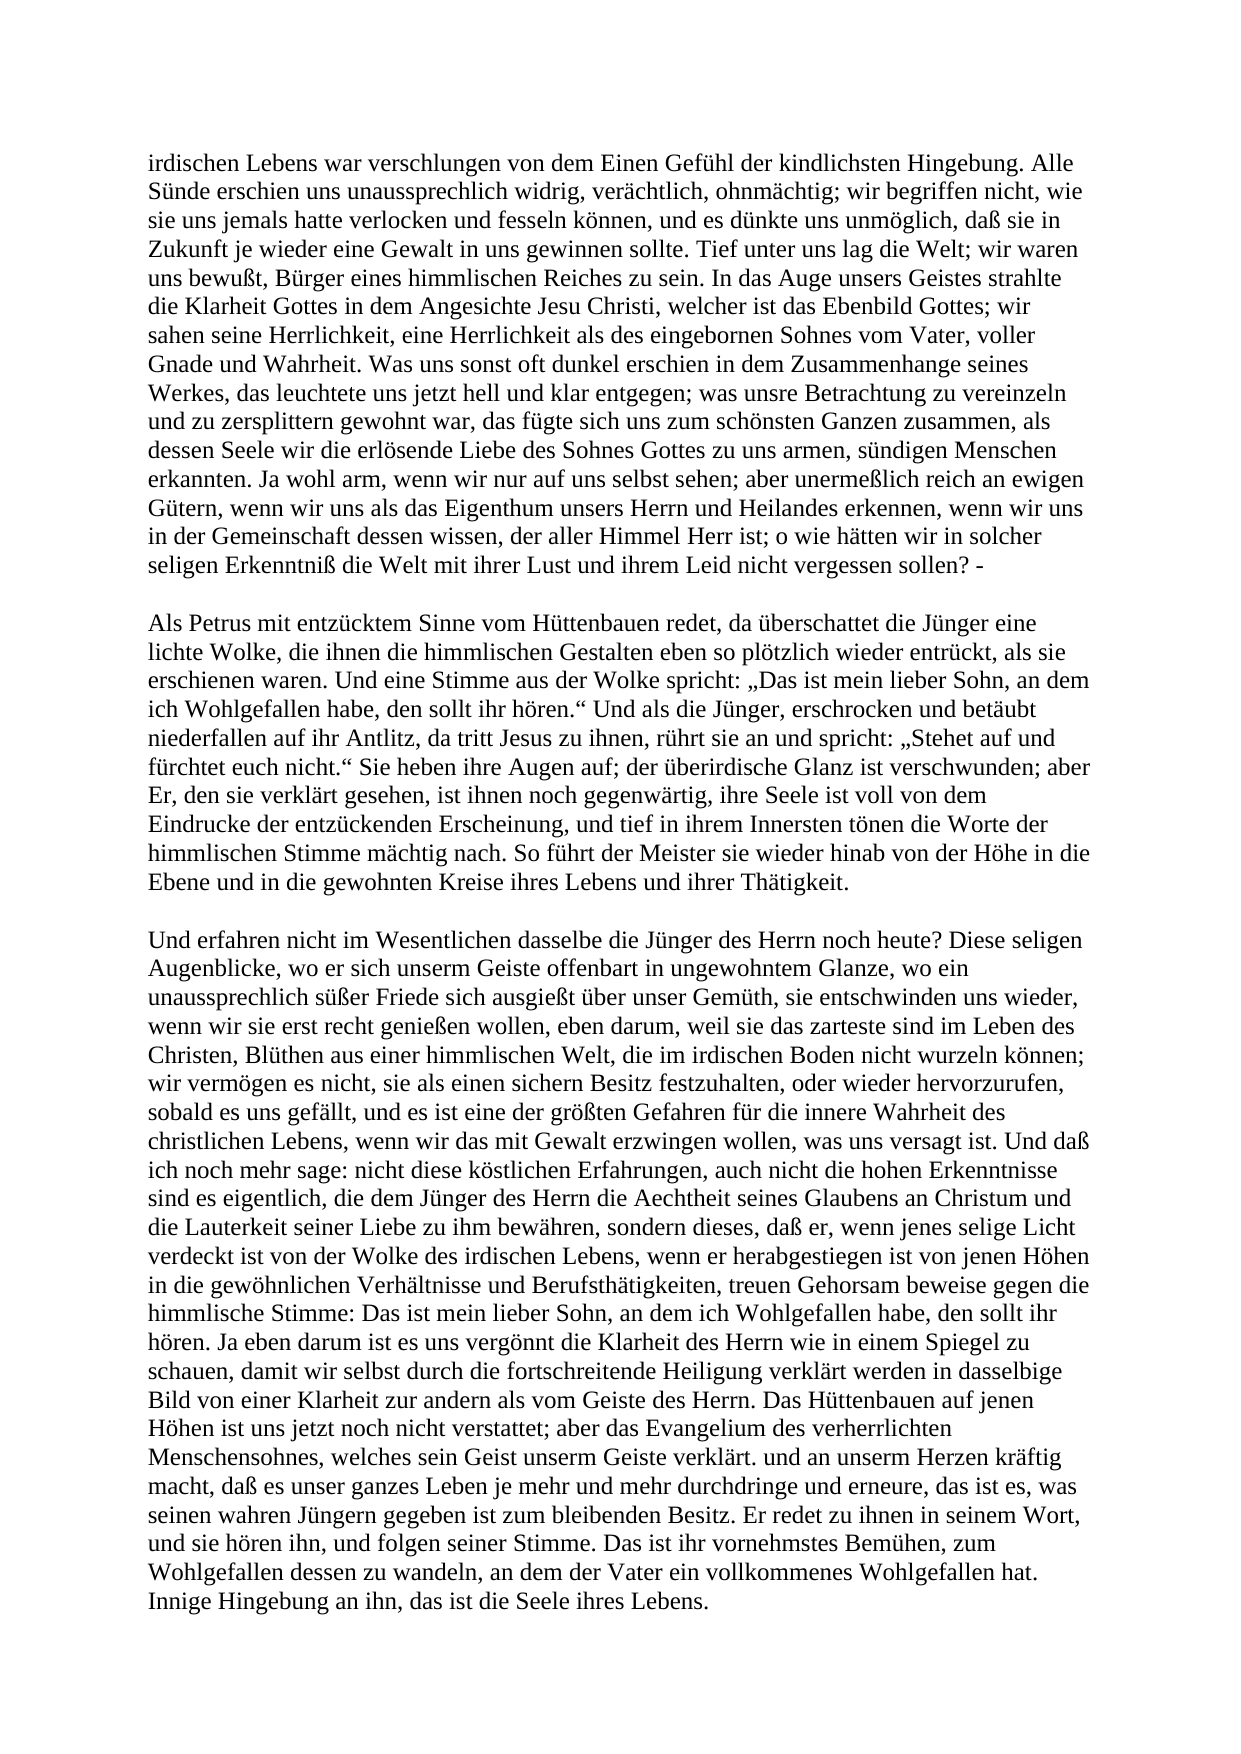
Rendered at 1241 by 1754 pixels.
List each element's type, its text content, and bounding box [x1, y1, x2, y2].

text Und erfahren nicht im Wesentlichen dasselbe die Jünger des Herrn noch heute? Diese seligen Augenblicke, wo er sich unserm Geiste offenbart in ungewohntem Glanze, wo ein unaussprechlich süßer Friede sich ausgießt über unser Gemüth, sie entschwinden uns wieder, wenn wir sie erst recht genießen wollen, eben darum, weil sie das zarteste sind im Leben des Christen, Blüthen aus einer himmlischen Welt, die im irdischen Boden nicht wurzeln können; wir vermögen es nicht, sie als einen sichern Besitz festzuhalten, oder wieder hervorzurufen, sobald es uns gefällt, und es ist eine der größten Gefahren für die innere Wahrheit des christlichen Lebens, wenn wir das mit Gewalt erzwingen wollen, was uns versagt ist. Und daß ich noch mehr sage: nicht diese köstlichen Erfahrungen, auch nicht die hohen Erkenntnisse sind es eigentlich, die dem Jünger des Herrn die Aechtheit seines Glaubens an Christum und die Lauterkeit seiner Liebe zu ihm bewähren, sondern dieses, daß er, wenn jenes selige Licht verdeckt ist von der Wolke des irdischen Lebens, wenn er herabgestiegen ist von jenen Höhen in die gewöhnlichen Verhältnisse und Berufsthätigkeiten, treuen Gehorsam beweise gegen die himmlische Stimme: Das ist mein lieber Sohn, an dem ich Wohlgefallen habe, den sollt ihr hören. Ja eben darum ist es uns vergönnt die Klarheit des Herrn wie in einem Spiegel zu schauen, damit wir selbst durch die fortschreitende Heiligung verklärt werden in dasselbige Bild von einer Klarheit zur andern als vom Geiste des Herrn. Das Hüttenbauen auf jenen Höhen ist uns jetzt noch nicht verstattet; aber das Evangelium des verherrlichten Menschensohnes, welches sein Geist unserm Geiste verklärt. und an unserm Herzen kräftig macht, daß es unser ganzes Leben je mehr und mehr durchdringe und erneure, das ist es, was seinen wahren Jüngern gegeben ist zum bleibenden Besitz. Er redet zu ihnen in seinem Wort, und sie hören ihn, und folgen seiner Stimme. Das ist ihr vornehmstes Bemühen, zum Wohlgefallen dessen zu wandeln, an dem der Vater ein vollkommenes Wohlgefallen hat. Innige Hingebung an ihn, das ist die Seele ihres Lebens. [148, 925, 1093, 1615]
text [148, 148, 1093, 579]
text Als Petrus mit entzücktem Sinne vom Hüttenbauen redet, da überschattet die Jünger eine lichte Wolke, die ihnen die himmlischen Gestalten eben so plötzlich wieder entrückt, als sie erschienen waren. Und eine Stimme aus der Wolke spricht: „Das ist mein lieber Sohn, an dem ich Wohlgefallen habe, den sollt ihr hören.“ Und als die Jünger, erschrocken und betäubt niederfallen auf ihr Antlitz, da tritt Jesus zu ihnen, rührt sie an und spricht: „Stehet auf und fürchtet euch nicht.“ Sie heben ihre Augen auf; der überirdische Glanz ist verschwunden; aber Er, den sie verklärt gesehen, ist ihnen noch gegenwärtig, ihre Seele ist voll von dem Eindrucke der entzückenden Erscheinung, und tief in ihrem Innersten tönen die Worte der himmlischen Stimme mächtig nach. So führt der Meister sie wieder hinab von der Höhe in die Ebene und in die gewohnten Kreise ihres Lebens und ihrer Thätigkeit. [148, 608, 1093, 896]
